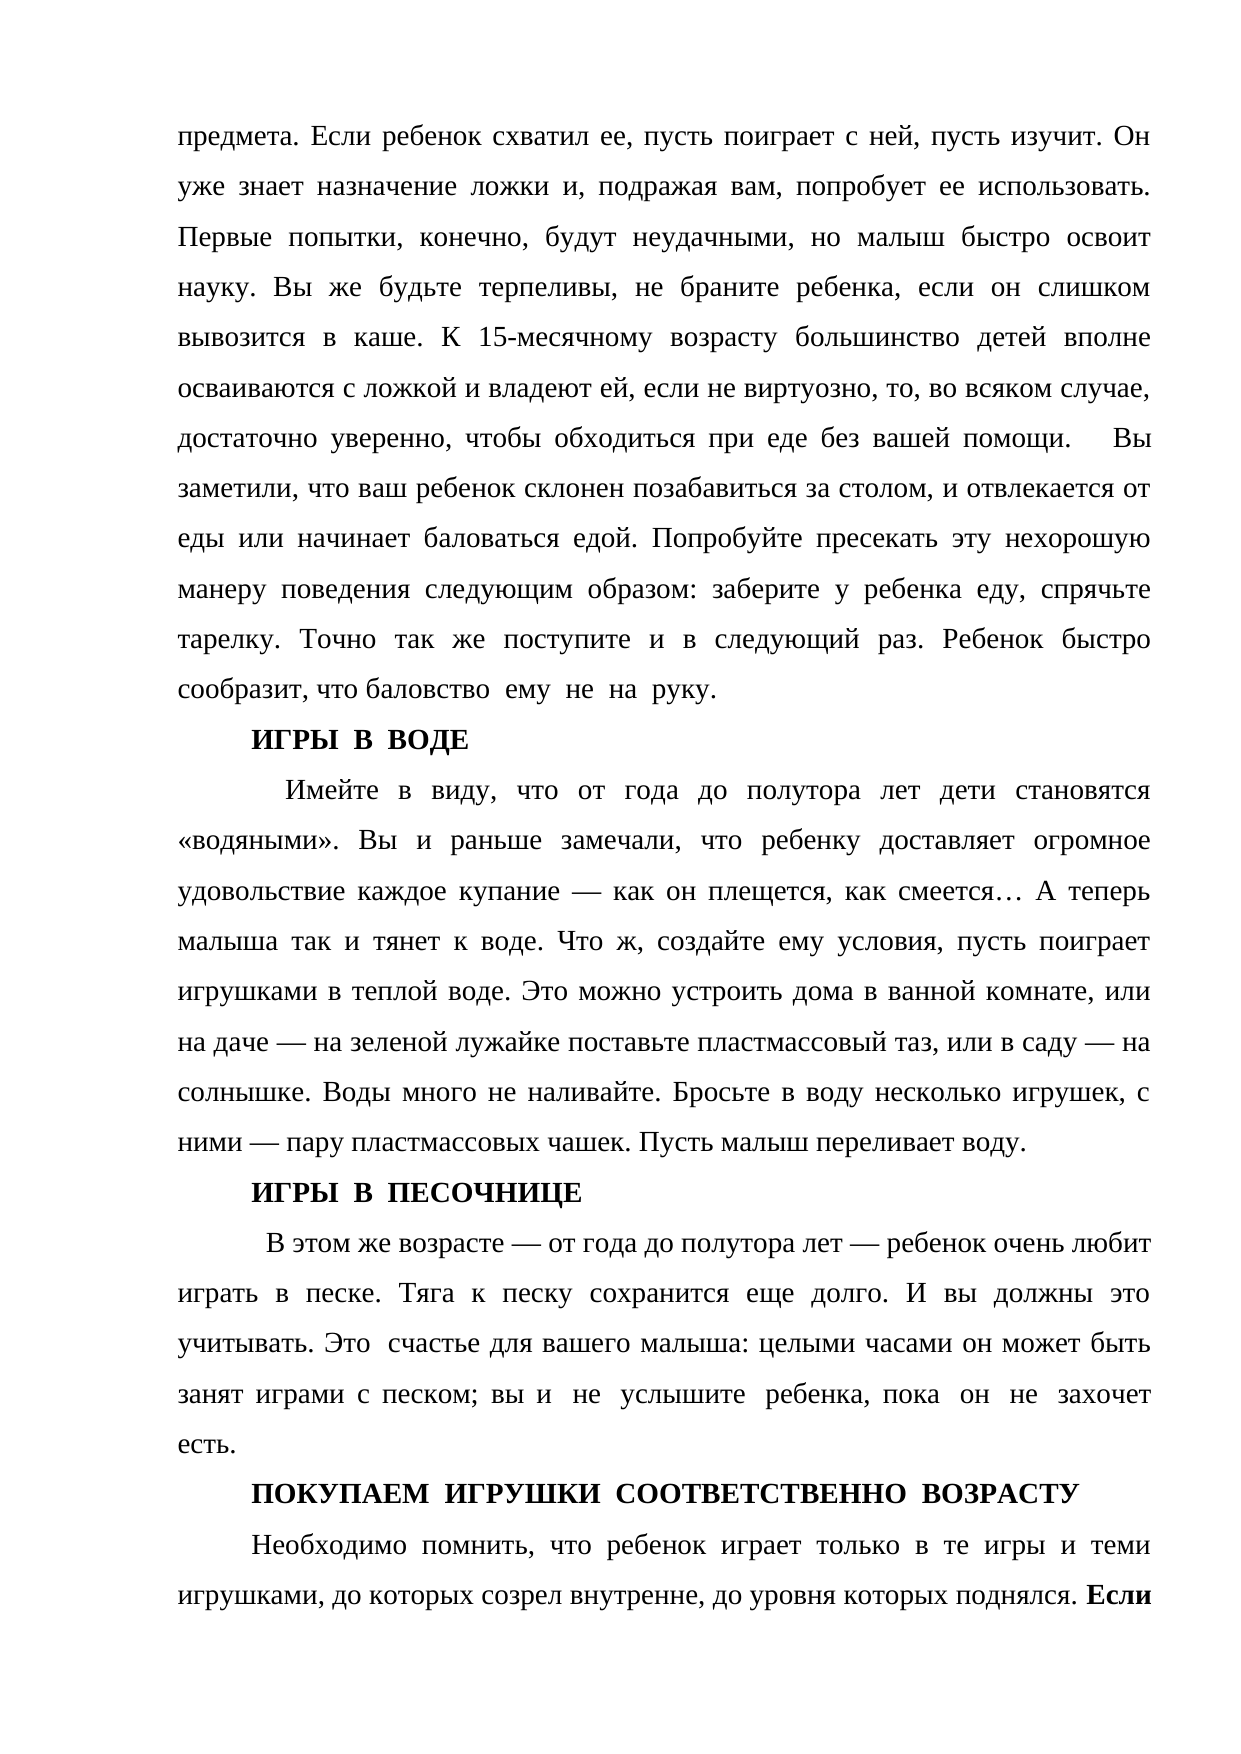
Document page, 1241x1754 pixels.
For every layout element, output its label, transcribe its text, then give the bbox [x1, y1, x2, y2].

text ИГРЫ В ПЕСОЧНИЦЕ [177, 1175, 1152, 1208]
text ПОКУПАЕМ ИГРУШКИ СООТВЕТСТВЕННО ВОЗРАСТУ [177, 1477, 1152, 1510]
text Имейте в виду, что от года до полутора лет дети становятся «водяными». Вы и раньше замечали, что ребенку доставляет огромное удовольствие каждое купание — как он плещется, как смеется… А теперь малыша так и тянет к воде. Что ж, создайте ему условия, пусть поиграет игрушками в теплой воде. Это можно устроить дома в ванной комнате, или на даче — на зеленой лужайке поставьте пластмассовый таз, или в саду — на солнышке. Воды много не наливайте. Бросьте в воду несколько игрушек, с ними — пару пластмассовых чашек. Пусть малыш переливает воду. [177, 772, 1152, 1158]
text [177, 1527, 1152, 1611]
text ИГРЫ В ВОДЕ [177, 722, 1152, 755]
text В этом же возрасте — от года до полутора лет — ребенок очень любит играть в песке. Тяга к песку сохранится еще долго. И вы должны это учитывать. Это счастье для вашего малыша: целыми часами он может быть занят играми с песком; вы и не услышите ребенка, пока он не захочет есть. [177, 1225, 1152, 1460]
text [177, 118, 1152, 705]
